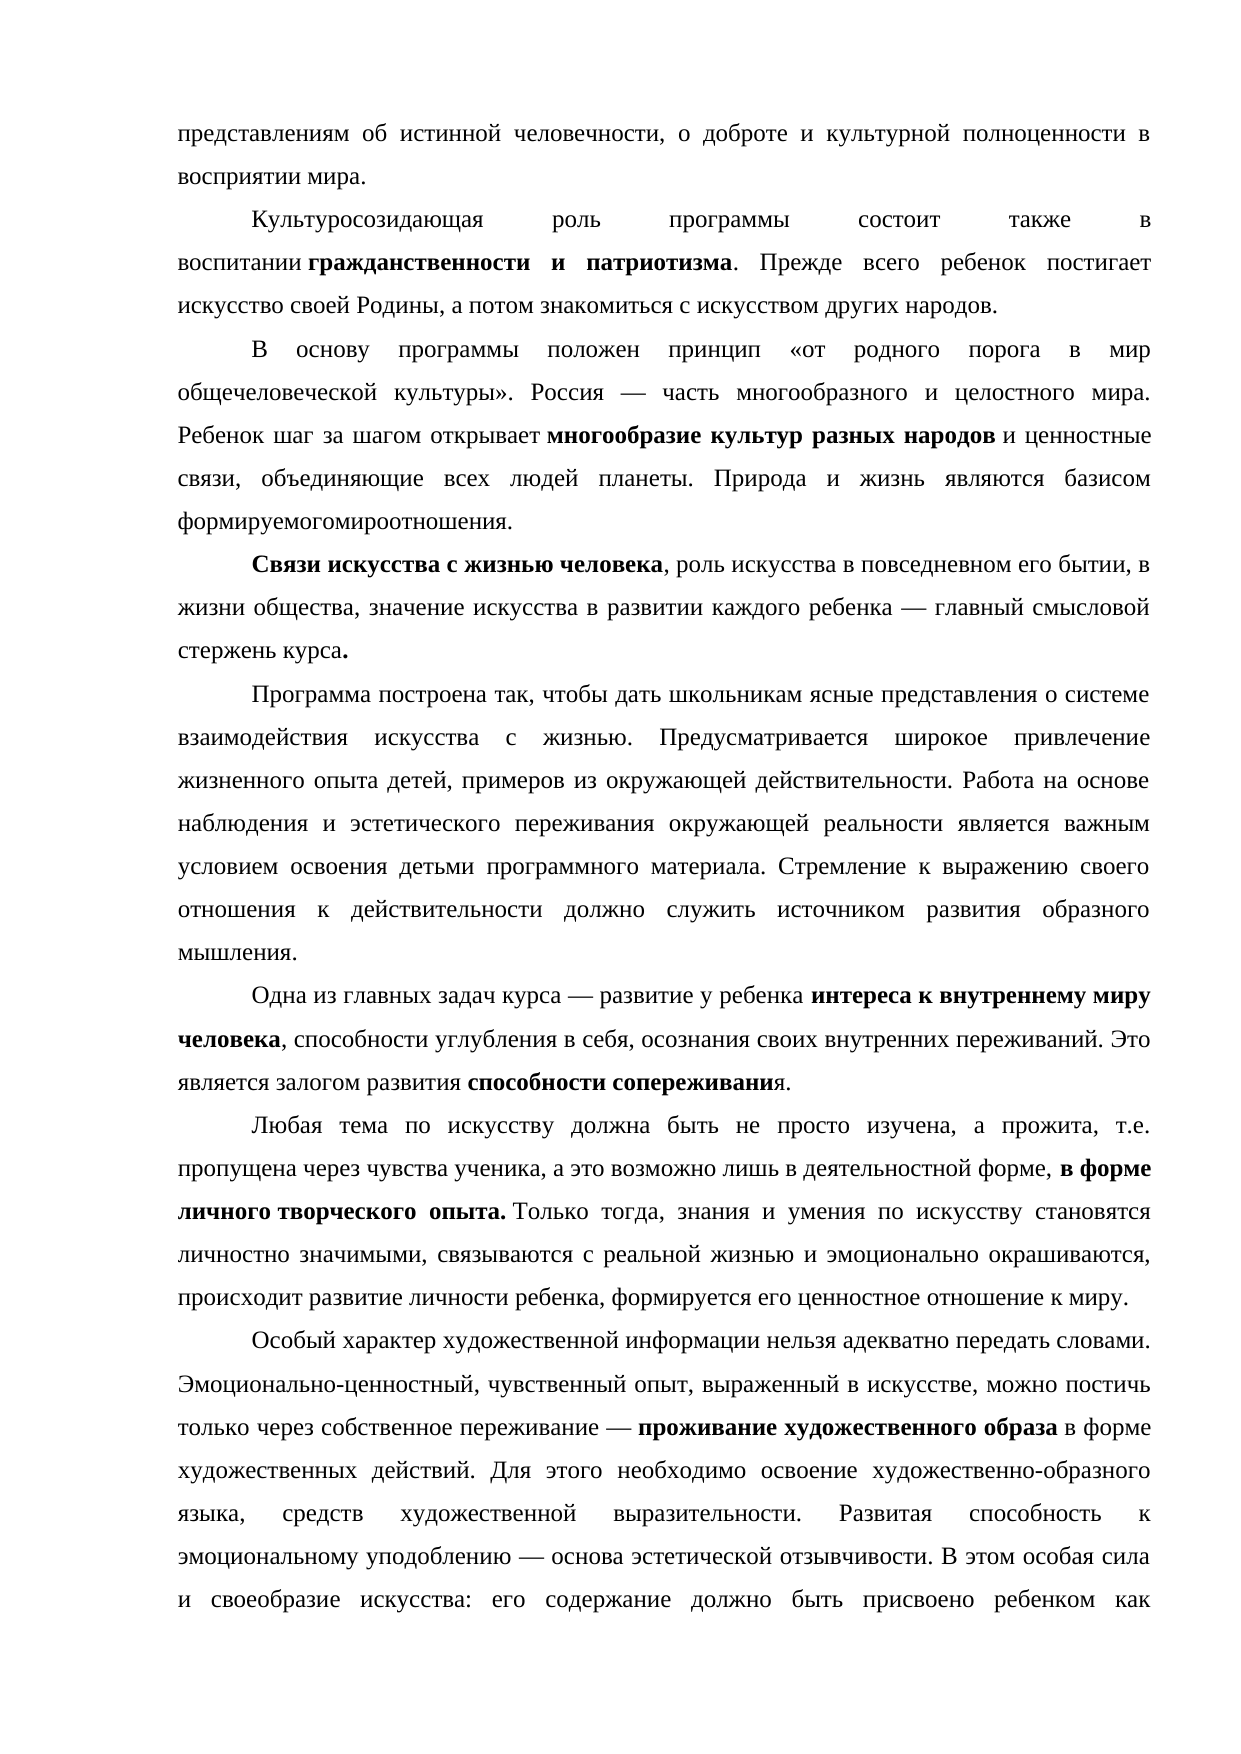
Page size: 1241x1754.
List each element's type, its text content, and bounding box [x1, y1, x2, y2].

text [178, 1326, 1151, 1613]
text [177, 118, 1152, 190]
text Любая тема по искусству должна быть не просто изучена, а прожита, т.е. пропущена через чувства ученика, а это возможно лишь в деятельностной форме, в форме личного творческого опыта. Только тогда, знания и умения по искусству становятся личностно значимыми, связываются с реальной жизнью и эмоционально окрашиваются, происходит развитие личности ребенка, формируется его ценностное отношение к миру. [178, 1110, 1151, 1311]
text Связи искусства с жизнью человека, роль искусства в повседневном его бытии, в жизни общества, значение искусства в развитии каждого ребенка — главный смысловой стержень курса. [178, 549, 1151, 664]
text Одна из главных задач курса — развитие у ребенка интереса к внутреннему миру человека, способности углубления в себя, осознания своих внутренних переживаний. Это является залогом развития способности сопереживания. [178, 981, 1151, 1096]
text Культуросозидающая роль программы состоит также в воспитании гражданственности и патриотизма. Прежде всего ребенок постигает искусство своей Родины, а потом знакомиться с искусством других народов. [177, 204, 1152, 319]
text В основу программы положен принцип «от родного порога в мир общечеловеческой культуры». Россия — часть многообразного и целостного мира. Ребенок шаг за шагом открывает многообразие культур разных народов и ценностные связи, объединяющие всех людей планеты. Природа и жизнь являются базисом формируемогомироотношения. [177, 334, 1152, 535]
text Программа построена так, чтобы дать школьникам ясные представления о системе взаимодействия искусства с жизнью. Предусматривается широкое привлечение жизненного опыта детей, примеров из окружающей действительности. Работа на основе наблюдения и эстетического переживания окружающей реальности является важным условием освоения детьми программного материала. Стремление к выражению своего отношения к действительности должно служить источником развития образного мышления. [178, 679, 1151, 966]
